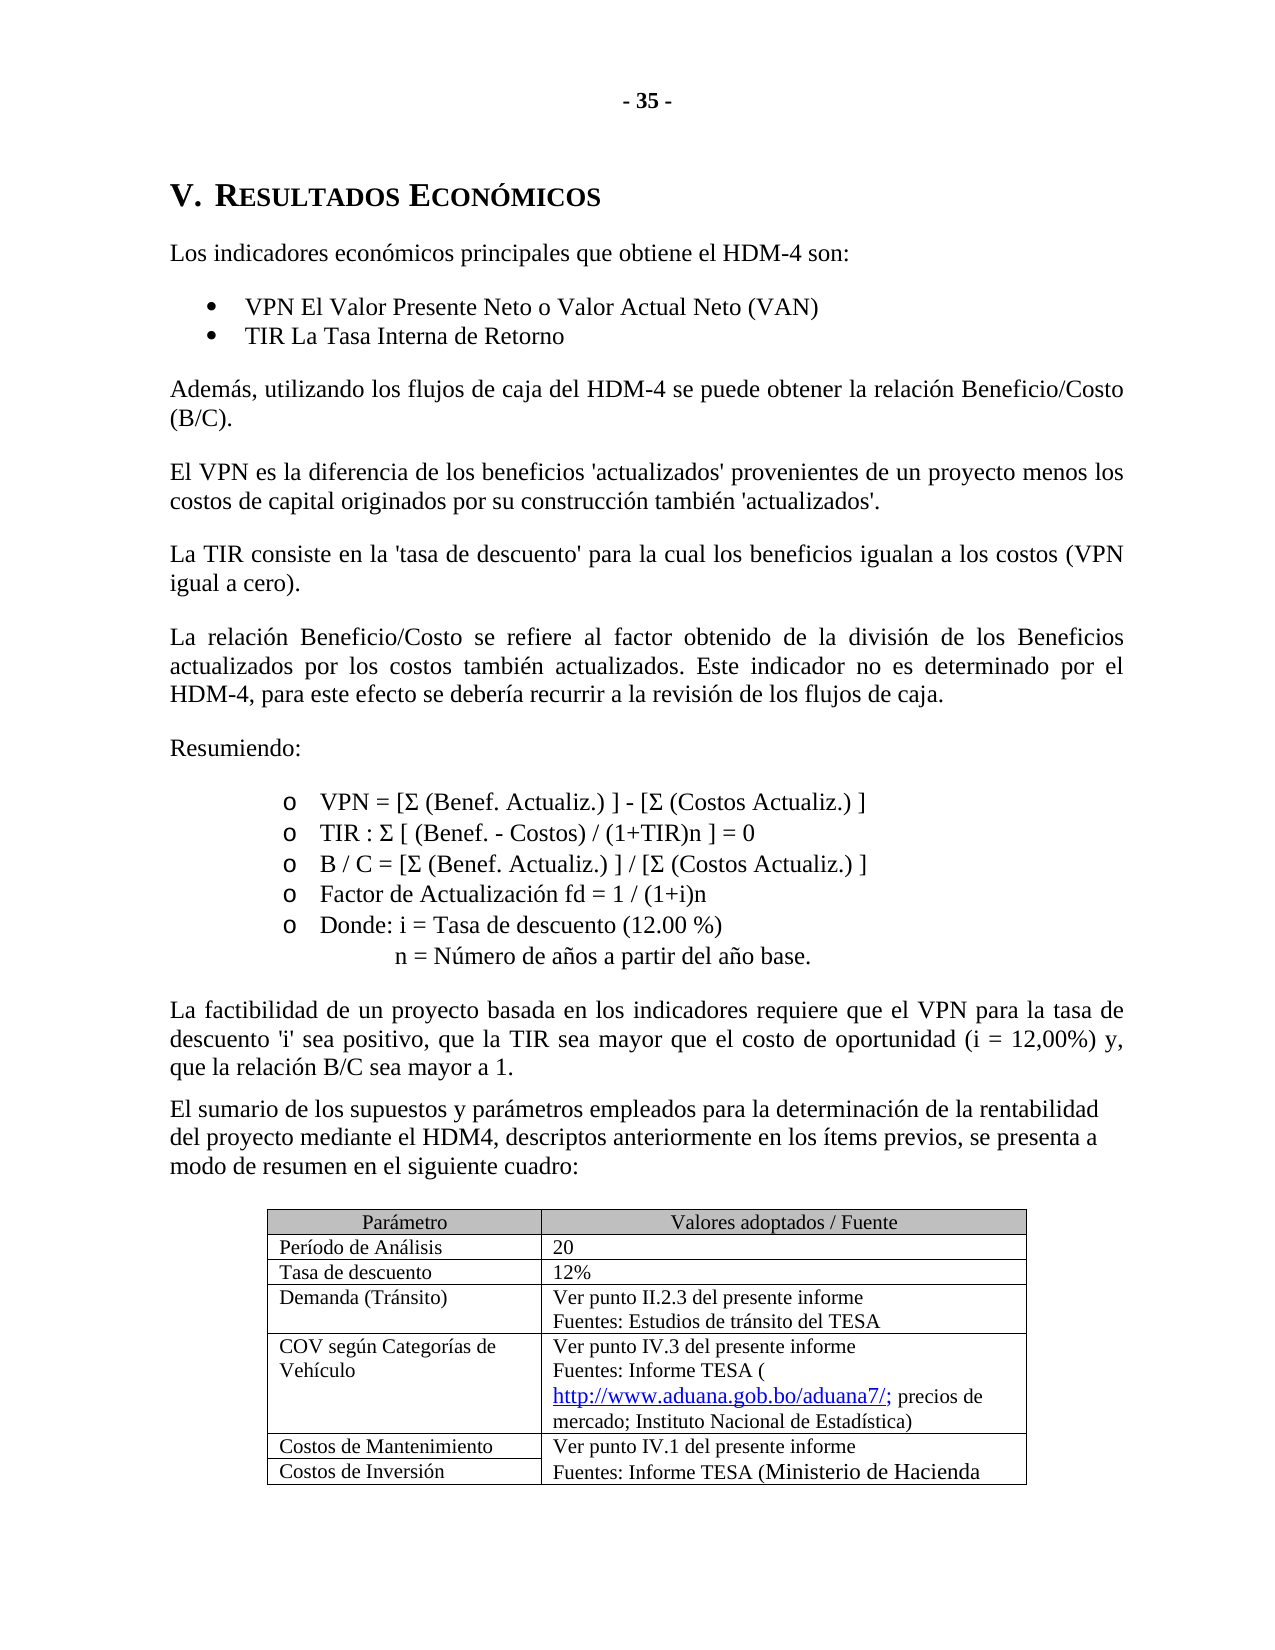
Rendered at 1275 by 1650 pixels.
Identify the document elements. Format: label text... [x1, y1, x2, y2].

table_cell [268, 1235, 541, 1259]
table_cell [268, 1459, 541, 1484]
text Resumiendo: [169, 733, 1125, 762]
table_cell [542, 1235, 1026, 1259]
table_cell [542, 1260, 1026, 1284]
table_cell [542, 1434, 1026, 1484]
list TIR : Σ [ (Benef. - Costos) / (1+TIR)n ] = 0 [282, 818, 1125, 849]
list TIR La Tasa Interna de Retorno [207, 321, 1125, 349]
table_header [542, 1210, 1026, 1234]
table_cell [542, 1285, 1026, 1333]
text La factibilidad de un proyecto basada en los indicadores requiere que el VPN para la tasa de descuento 'i' sea positivo, que la TIR sea mayor que el costo de oportunidad (i = 12,00%) y, que la relación B/C sea mayor a 1. [169, 995, 1125, 1081]
list B / C = [Σ (Benef. Actualiz.) ] / [Σ (Costos Actualiz.) ] [282, 849, 1125, 879]
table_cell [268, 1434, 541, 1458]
subtitle Resultados Económicos [169, 175, 1125, 213]
list VPN = [Σ (Benef. Actualiz.) ] - [Σ (Costos Actualiz.) ] [282, 787, 1125, 818]
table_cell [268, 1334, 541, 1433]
text El sumario de los supuestos y parámetros empleados para la determinación de la rentabilidad del proyecto mediante el HDM4, descriptos anteriormente en los ítems previos, se presenta a modo de resumen en el siguiente cuadro: [169, 1094, 1125, 1180]
text Además, utilizando los flujos de caja del HDM-4 se puede obtener la relación Beneficio/Costo (B/C). [169, 374, 1125, 432]
list Factor de Actualización fd = 1 / (1+i)n [282, 879, 1125, 910]
list n = Número de años a partir del año base. [394, 941, 1125, 970]
text Los indicadores económicos principales que obtiene el HDM-4 son: [169, 238, 1125, 267]
text El VPN es la diferencia de los beneficios 'actualizados' provenientes de un proyecto menos los costos de capital originados por su construcción también 'actualizados'. [169, 457, 1125, 514]
list VPN El Valor Presente Neto o Valor Actual Neto (VAN) [207, 292, 1125, 321]
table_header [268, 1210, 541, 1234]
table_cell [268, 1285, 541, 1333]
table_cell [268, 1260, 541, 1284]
text La TIR consiste en la 'tasa de descuento' para la cual los beneficios igualan a los costos (VPN igual a cero). [169, 539, 1125, 597]
list Donde: i = Tasa de descuento (12.00 %) [282, 910, 1125, 941]
text La relación Beneficio/Costo se refiere al factor obtenido de la división de los Beneficios actualizados por los costos también actualizados. Este indicador no es determinado por el HDM-4, para este efecto se debería recurrir a la revisión de los flujos de caja. [169, 622, 1125, 708]
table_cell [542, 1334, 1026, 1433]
